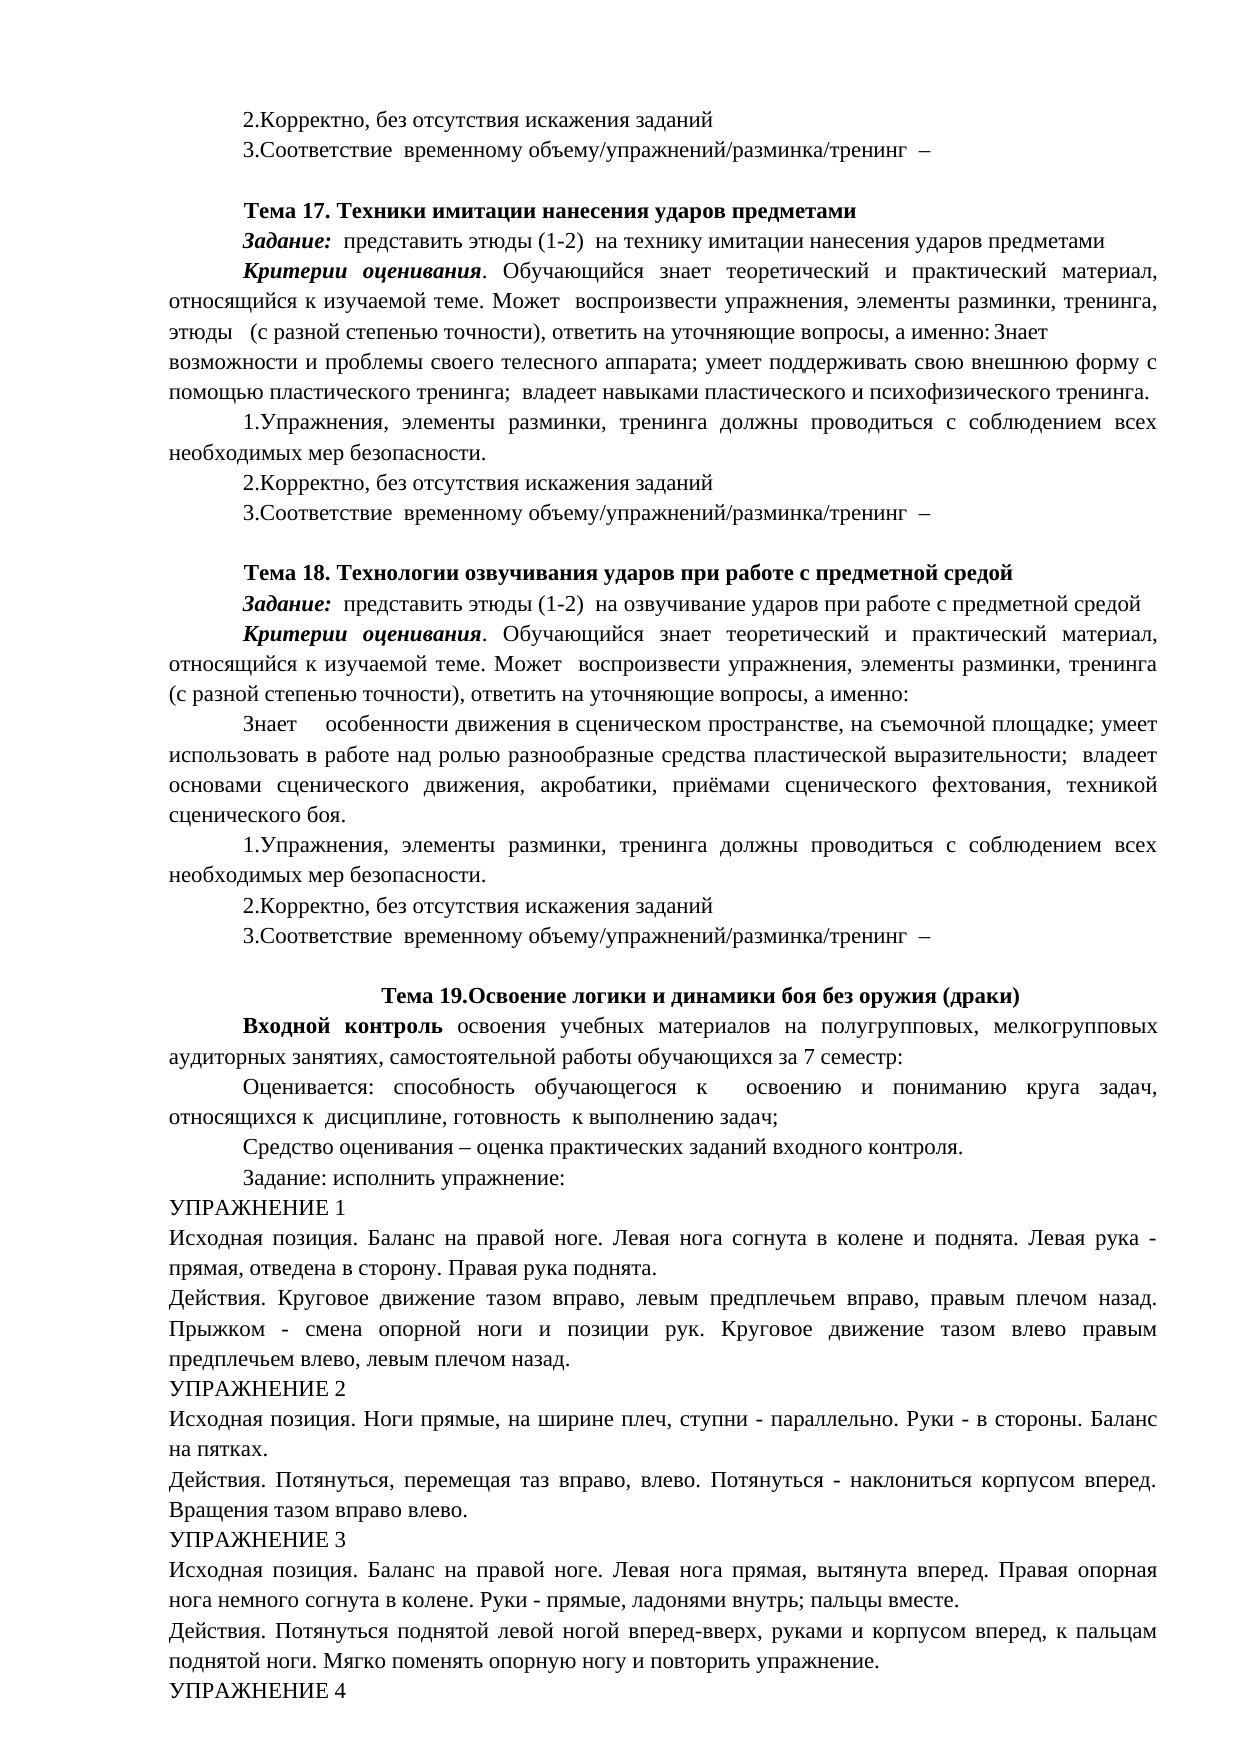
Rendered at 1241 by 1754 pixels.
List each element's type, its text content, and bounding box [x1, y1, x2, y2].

text Тема 17. Техники имитации нанесения ударов предметами [169, 197, 1159, 223]
text Тема 18. Технологии озвучивания ударов при работе с предметной средой [169, 559, 1159, 586]
text 3.Соответствие временному объему/упражнений/разминка/тренинг – [169, 499, 1159, 525]
text Критерии оценивания. Обучающийся знает теоретический и практический материал, относящийся к изучаемой теме. Может воспроизвести упражнения, элементы разминки, тренинга, этюды (с разной степенью точности), ответить на уточняющие вопросы, а именно: Знает возможности и проблемы своего телесного аппарата; умеет поддерживать свою внешнюю форму с помощью пластического тренинга; владеет навыками пластического и психофизического тренинга. [169, 257, 1159, 404]
text Критерии оценивания. Обучающийся знает теоретический и практический материал, относящийся к изучаемой теме. Может воспроизвести упражнения, элементы разминки, тренинга (с разной степенью точности), ответить на уточняющие вопросы, а именно: [169, 620, 1159, 707]
text 2.Корректно, без отсутствия искажения заданий [169, 892, 1159, 918]
text Исходная позиция. Баланс на правой ноге. Левая нога прямая, вытянута вперед. Правая опорная нога немного согнута в колене. Руки - прямые, ладонями внутрь; пальцы вместе. [169, 1556, 1159, 1613]
text 2.Корректно, без отсутствия искажения заданий [169, 469, 1159, 495]
text Тема 19.Освоение логики и динамики боя без оружия (драки) [169, 982, 1159, 1009]
text 3.Соответствие временному объему/упражнений/разминка/тренинг – [169, 922, 1159, 948]
text Действия. Потянуться, перемещая таз вправо, влево. Потянуться - наклониться корпусом вперед. Вращения тазом вправо влево. [169, 1466, 1159, 1522]
text Задание: представить этюды (1-2) на озвучивание ударов при работе с предметной средой [169, 589, 1159, 616]
text Исходная позиция. Ноги прямые, на ширине плеч, ступни - параллельно. Руки - в стороны. Баланс на пятках. [169, 1405, 1159, 1462]
text Оценивается: способность обучающегося к освоению и пониманию круга задач, относящихся к дисциплине, готовность к выполнению задач; [169, 1073, 1159, 1129]
text Действия. Круговое движение тазом вправо, левым предплечьем вправо, правым плечом назад. Прыжком - смена опорной ноги и позиции рук. Круговое движение тазом влево правым предплечьем влево, левым плечом назад. [169, 1284, 1159, 1371]
text УПРАЖНЕНИЕ 2 [169, 1375, 1159, 1401]
text 1.Упражнения, элементы разминки, тренинга должны проводиться с соблюдением всех необходимых мер безопасности. [169, 831, 1159, 888]
text 3.Соответствие временному объему/упражнений/разминка/тренинг – [169, 136, 1159, 163]
text УПРАЖНЕНИЕ 3 [169, 1526, 1159, 1552]
text УПРАЖНЕНИЕ 1 [169, 1194, 1159, 1220]
text Исходная позиция. Баланс на правой ноге. Левая нога согнута в колене и поднята. Левая рука - прямая, отведена в сторону. Правая рука поднята. [169, 1224, 1159, 1281]
text Действия. Потянуться поднятой левой ногой вперед-вверх, руками и корпусом вперед, к пальцам поднятой ноги. Мягко поменять опорную ногу и повторить упражнение. [169, 1617, 1159, 1673]
text 2.Корректно, без отсутствия искажения заданий [169, 106, 1159, 133]
text 1.Упражнения, элементы разминки, тренинга должны проводиться с соблюдением всех необходимых мер безопасности. [169, 408, 1159, 465]
text УПРАЖНЕНИЕ 4 [169, 1677, 1159, 1703]
text Входной контроль освоения учебных материалов на полугрупповых, мелкогрупповых аудиторных занятиях, самостоятельной работы обучающихся за 7 семестр: [169, 1012, 1159, 1069]
text Задание: представить этюды (1-2) на технику имитации нанесения ударов предметами [169, 227, 1159, 253]
text Знает особенности движения в сценическом пространстве, на съемочной площадке; умеет использовать в работе над ролью разнообразные средства пластической выразительности; владеет основами сценического движения, акробатики, приёмами сценического фехтования, техникой сценического боя. [169, 710, 1159, 827]
text Средство оценивания – оценка практических заданий входного контроля. [169, 1133, 1159, 1160]
text Задание: исполнить упражнение: [169, 1163, 1159, 1190]
